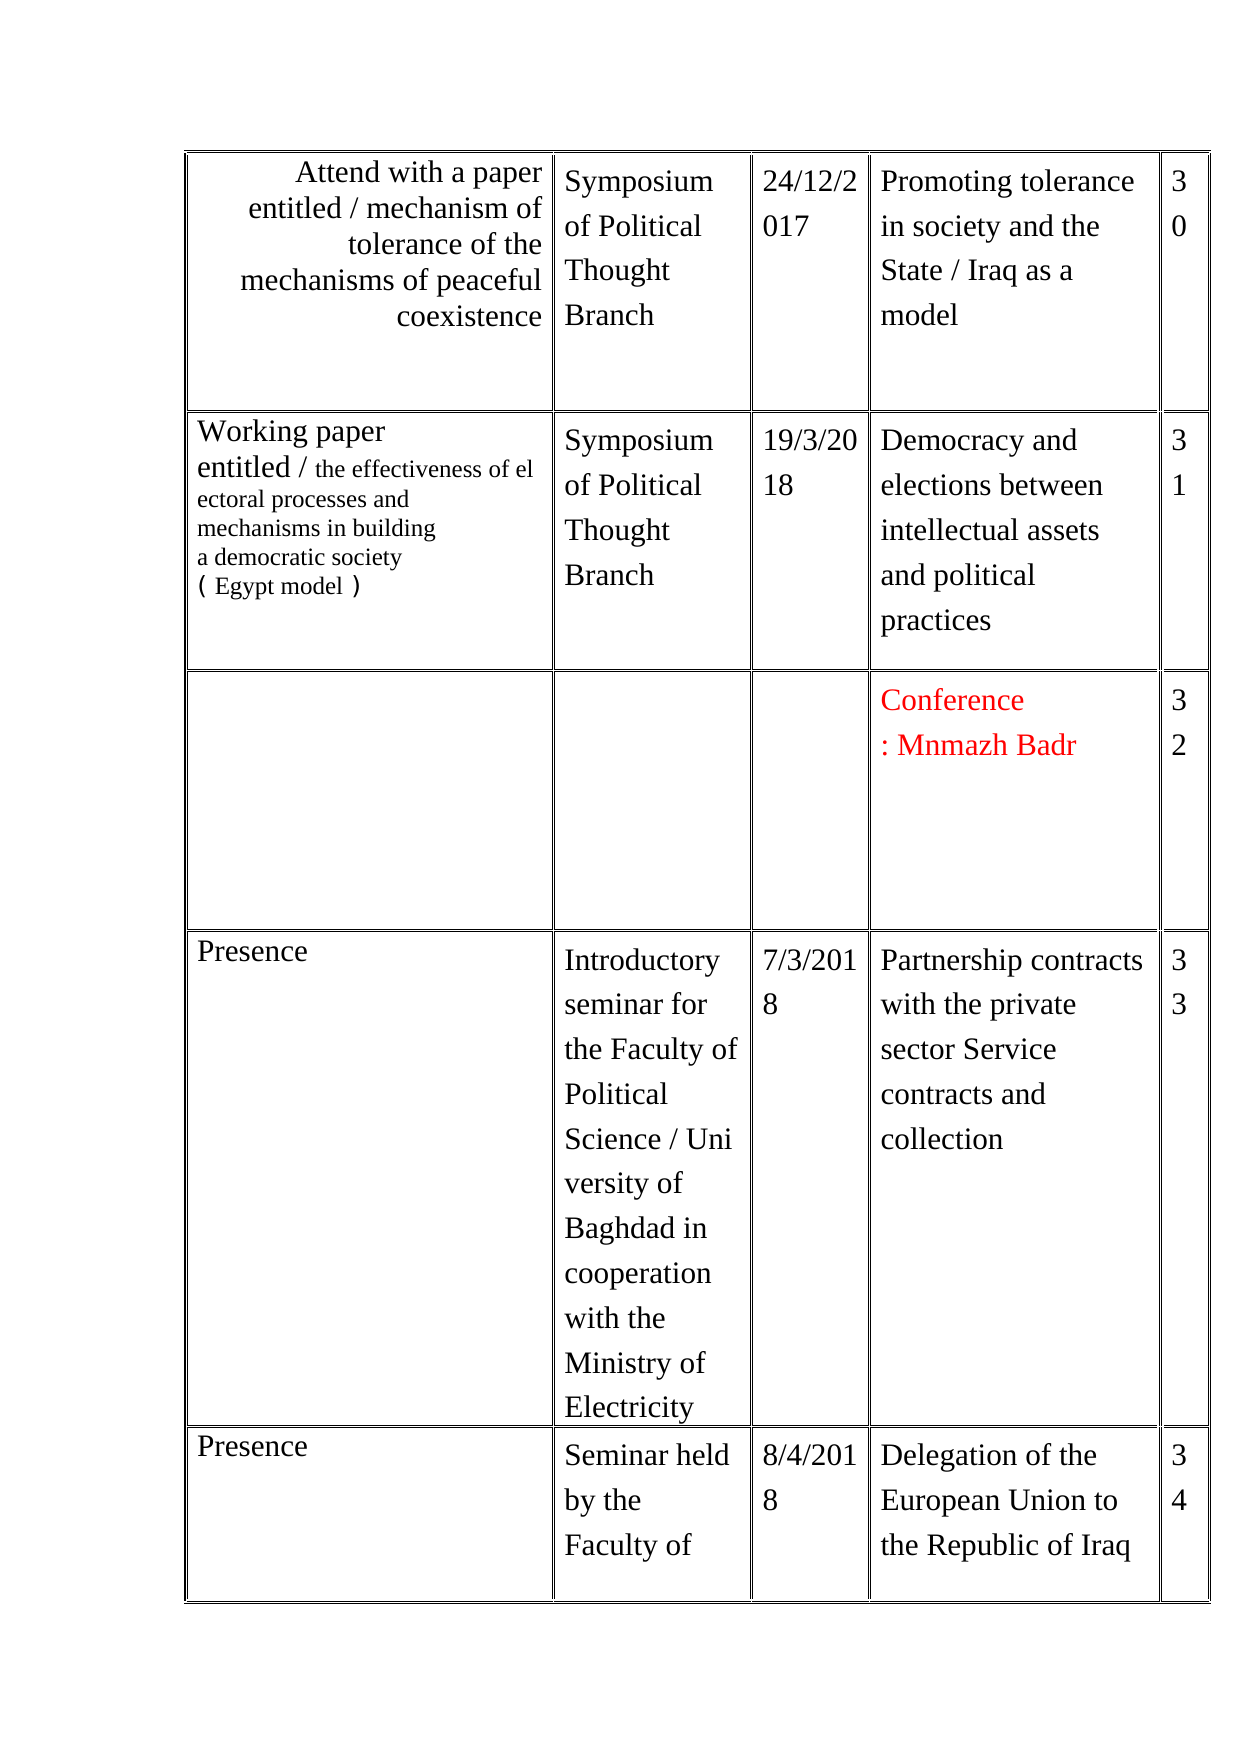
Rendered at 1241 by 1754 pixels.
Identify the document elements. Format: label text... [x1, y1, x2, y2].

table_cell Working paper entitled / the effectiveness of electoral processes and mechanisms in building a democratic society ( Egypt model ) [188, 413, 552, 669]
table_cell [870, 1425, 1159, 1601]
table_cell Conference : Mnmazh Badr [870, 669, 1160, 929]
table_cell 19/3/2018 [753, 413, 868, 669]
table_cell 8/4/2018 [751, 1428, 869, 1601]
table_cell Symposium of Political Thought Branch [553, 153, 751, 409]
table_cell 7/3/2018 [753, 932, 868, 1424]
table_cell Introductory seminar for the Faculty of Political Science / University of Baghdad in cooperation with the Ministry of Electricity [555, 932, 750, 1424]
table_cell 32 [1160, 669, 1209, 929]
table_cell Democracy and elections between intellectual assets and political practices [871, 410, 1159, 669]
table_cell Symposium of Political Thought Branch [555, 413, 750, 669]
table_cell Promoting tolerance in society and the State / Iraq as a model [870, 153, 1159, 409]
table_cell [753, 672, 868, 929]
table_cell [188, 672, 552, 929]
table_cell 24/12/2017 [751, 153, 869, 409]
table_cell 31 [1162, 410, 1208, 669]
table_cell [553, 1428, 751, 1601]
table_cell Attend with a paper entitled / mechanism of tolerance of the mechanisms of peaceful coexistence [186, 153, 553, 409]
table_cell [555, 672, 750, 929]
table_cell 30 [1162, 153, 1209, 409]
table_cell 34 [1162, 1425, 1209, 1601]
table_cell 33 [1162, 929, 1208, 1424]
table_cell Partnership contracts with the private sector Service contracts and collection [871, 929, 1159, 1424]
table_cell Presence [186, 1428, 553, 1601]
table_cell Presence [188, 932, 552, 1424]
